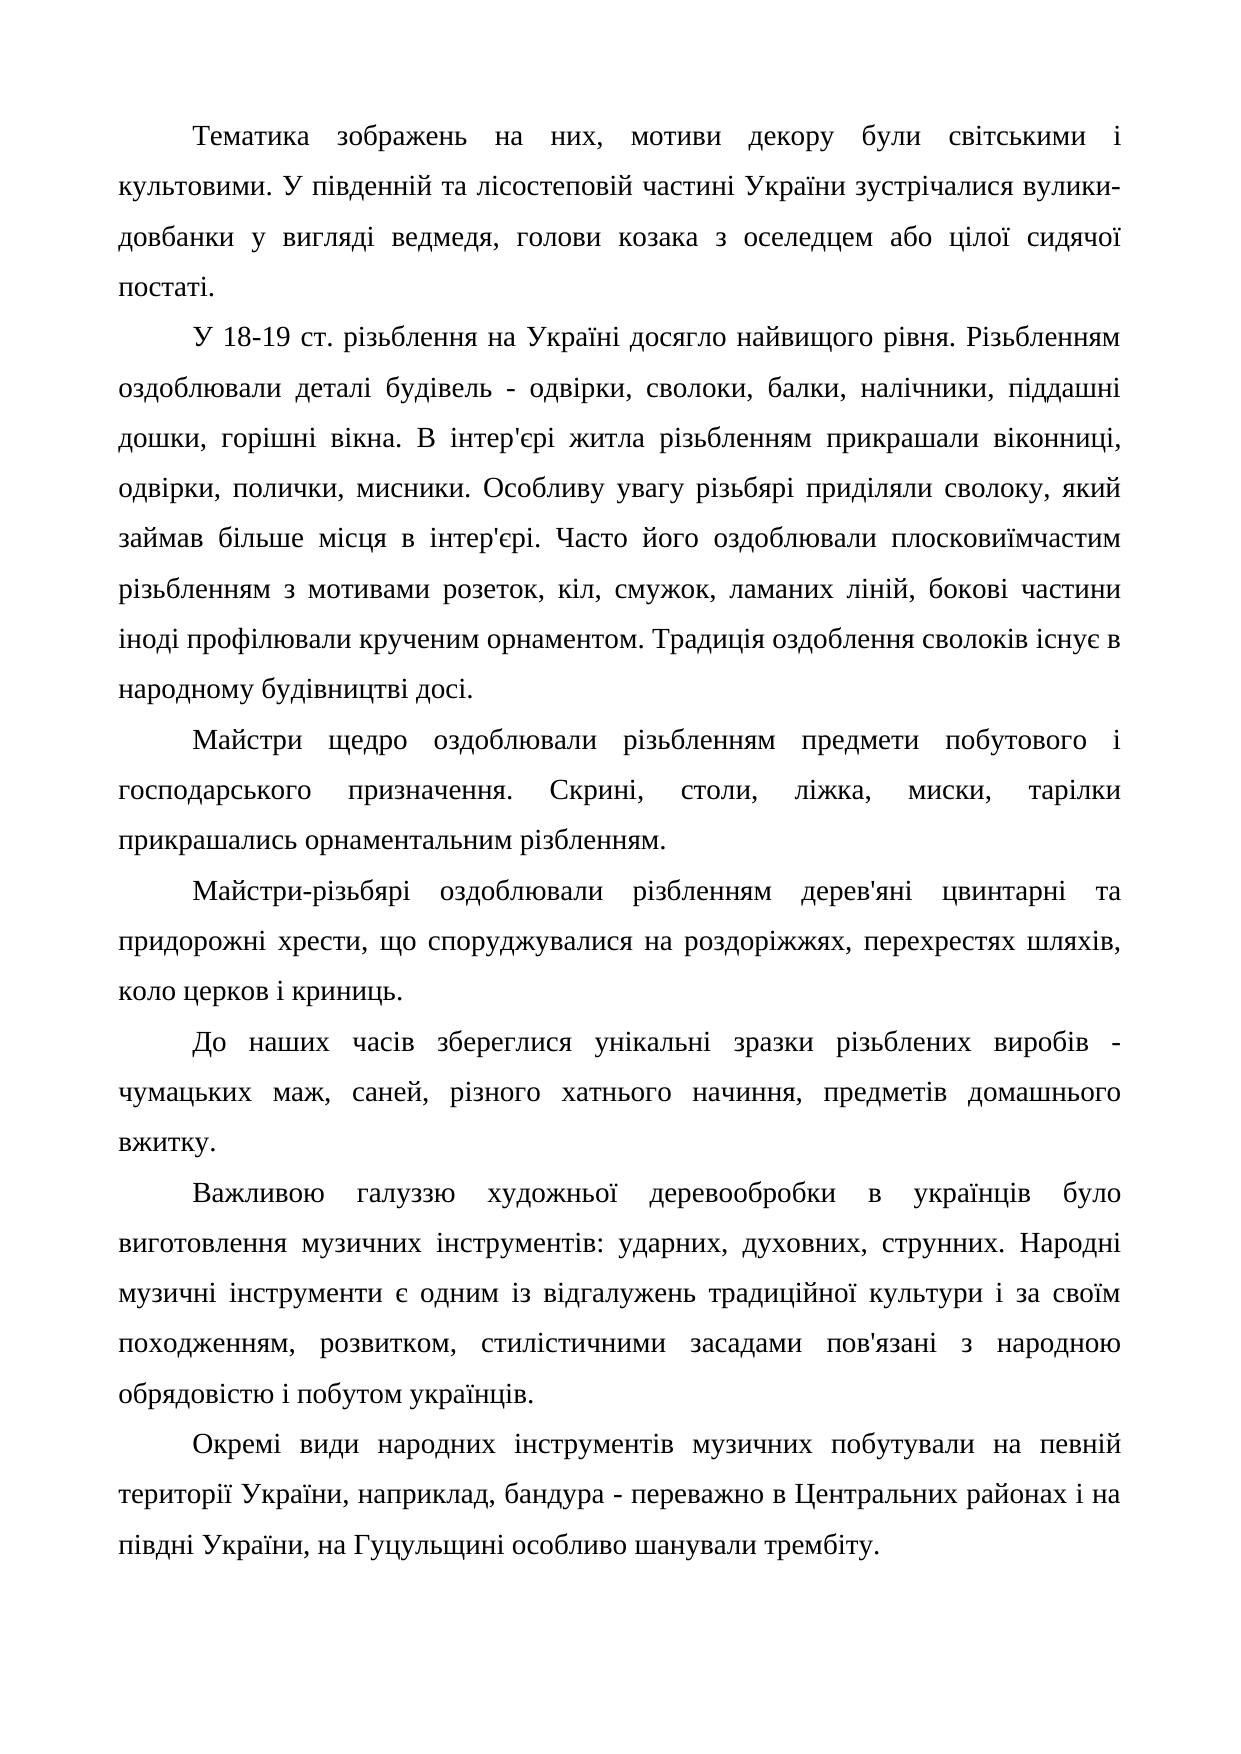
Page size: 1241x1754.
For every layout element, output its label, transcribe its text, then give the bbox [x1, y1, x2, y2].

text Важливою галуззю художньої деревообробки в українців було виготовлення музичних інструментів: ударних, духовних, струнних. Народні музичні інструменти є одним із відгалужень традиційної культури і за своїм походженням, розвитком, стилістичними засадами пов'язані з народною обрядовістю і побутом українців. [118, 1175, 1122, 1409]
text Майстри щедро оздоблювали різьбленням предмети побутового і господарського призначення. Скрині, столи, ліжка, миски, тарілки прикрашались орнаментальним різбленням. [118, 722, 1122, 856]
text Майстри-різьбярі оздоблювали різбленням дерев'яні цвинтарні та придорожні хрести, що споруджувалися на роздоріжжях, перехрестях шляхів, коло церков і криниць. [118, 873, 1122, 1007]
text До наших часів збереглися унікальні зразки різьблених виробів - чумацьких маж, саней, різного хатнього начиння, предметів домашнього вжитку. [118, 1024, 1122, 1158]
text Тематика зображень на них, мотиви декору були світськими і культовими. У південній та лісостеповій частині України зустрічалися вулики-довбанки у вигляді ведмедя, голови козака з оселедцем або цілої сидячої постаті. [118, 118, 1122, 303]
text У 18-19 ст. різьблення на Україні досягло найвищого рівня. Різьбленням оздоблювали деталі будівель - одвірки, сволоки, балки, налічники, піддашні дошки, горішні вікна. В інтер'єрі житла різьбленням прикрашали віконниці, одвірки, полички, мисники. Особливу увагу різьбярі приділяли сволоку, який займав більше місця в інтер'єрі. Часто його оздоблювали плосковиїмчастим різьбленням з мотивами розеток, кіл, смужок, ламаних ліній, бокові частини іноді профілювали крученим орнаментом. Традиція оздоблення сволоків існує в народному будівництві досі. [118, 319, 1122, 705]
text Окремі види народних інструментів музичних побутували на певній території України, наприклад, бандура - переважно в Центральних районах і на півдні України, на Гуцульщині особливо шанували трембіту. [118, 1426, 1122, 1560]
